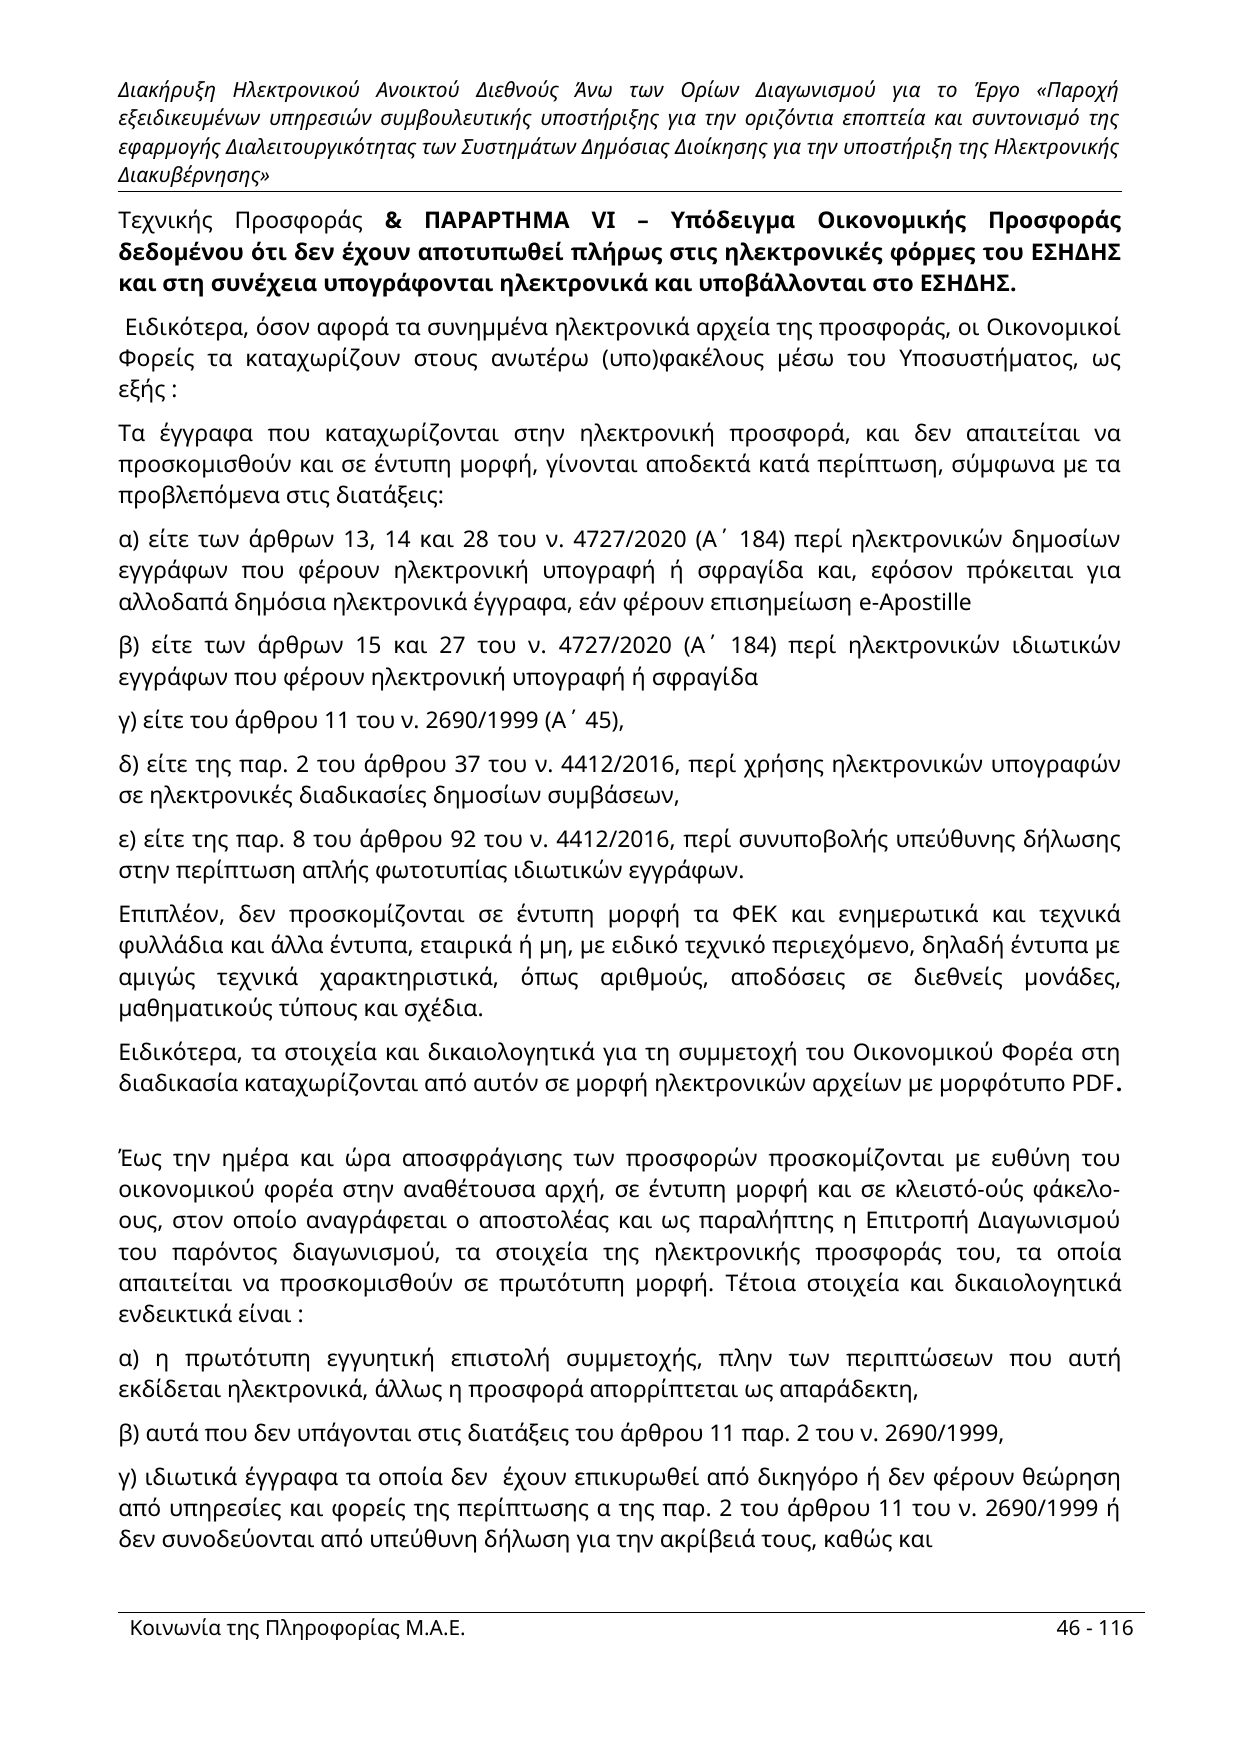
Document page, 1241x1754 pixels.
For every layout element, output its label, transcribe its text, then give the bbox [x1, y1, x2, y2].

text Έως την ημέρα και ώρα αποσφράγισης των προσφορών προσκομίζονται με ευθύνη του οικονομικού φορέα στην αναθέτουσα αρχή, σε έντυπη μορφή και σε κλειστό-ούς φάκελο-ους, στον οποίο αναγράφεται ο αποστολέας και ως παραλήπτης η Επιτροπή Διαγωνισμού του παρόντος διαγωνισμού, τα στοιχεία της ηλεκτρονικής προσφοράς του, τα οποία απαιτείται να προσκομισθούν σε πρωτότυπη μορφή. Τέτοια στοιχεία και δικαιολογητικά ενδεικτικά είναι : [118, 1142, 1122, 1329]
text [118, 204, 1122, 298]
text Τα έγγραφα που καταχωρίζονται στην ηλεκτρονική προσφορά, και δεν απαιτείται να προσκομισθούν και σε έντυπη μορφή, γίνονται αποδεκτά κατά περίπτωση, σύμφωνα με τα προβλεπόμενα στις διατάξεις: [118, 417, 1122, 511]
text δ) είτε της παρ. 2 του άρθρου 37 του ν. 4412/2016, περί χρήσης ηλεκτρονικών υπογραφών σε ηλεκτρονικές διαδικασίες δημοσίων συμβάσεων, [118, 748, 1122, 811]
text α) είτε των άρθρων 13, 14 και 28 του ν. 4727/2020 (Α΄ 184) περί ηλεκτρονικών δημοσίων εγγράφων που φέρουν ηλεκτρονική υπογραφή ή σφραγίδα και, εφόσον πρόκειται για αλλοδαπά δημόσια ηλεκτρονικά έγγραφα, εάν φέρουν επισημείωση e-Apostille [118, 523, 1122, 617]
text γ) είτε του άρθρου 11 του ν. 2690/1999 (Α΄ 45), [118, 704, 1122, 736]
text Επιπλέον, δεν προσκομίζονται σε έντυπη μορφή τα ΦΕΚ και ενημερωτικά και τεχνικά φυλλάδια και άλλα έντυπα, εταιρικά ή μη, με ειδικό τεχνικό περιεχόμενο, δηλαδή έντυπα με αμιγώς τεχνικά χαρακτηριστικά, όπως αριθμούς, αποδόσεις σε διεθνείς μονάδες, μαθηματικούς τύπους και σχέδια. [118, 898, 1122, 1023]
text Ειδικότερα, τα στοιχεία και δικαιολογητικά για τη συμμετοχή του Οικονομικού Φορέα στη διαδικασία καταχωρίζονται από αυτόν σε μορφή ηλεκτρονικών αρχείων με μορφότυπο PDF. [118, 1036, 1122, 1129]
text γ) ιδιωτικά έγγραφα τα οποία δεν έχουν επικυρωθεί από δικηγόρο ή δεν φέρουν θεώρηση από υπηρεσίες και φορείς της περίπτωσης α της παρ. 2 του άρθρου 11 του ν. 2690/1999 ή δεν συνοδεύονται από υπεύθυνη δήλωση για την ακρίβειά τους, καθώς και [118, 1461, 1122, 1554]
text ε) είτε της παρ. 8 του άρθρου 92 του ν. 4412/2016, περί συνυποβολής υπεύθυνης δήλωσης στην περίπτωση απλής φωτοτυπίας ιδιωτικών εγγράφων. [118, 823, 1122, 886]
text Ειδικότερα, όσον αφορά τα συνημμένα ηλεκτρονικά αρχεία της προσφοράς, οι Οικονομικοί Φορείς τα καταχωρίζουν στους ανωτέρω (υπο)φακέλους μέσω του Υποσυστήματος, ως εξής : [118, 311, 1122, 404]
text β) είτε των άρθρων 15 και 27 του ν. 4727/2020 (Α΄ 184) περί ηλεκτρονικών ιδιωτικών εγγράφων που φέρουν ηλεκτρονική υπογραφή ή σφραγίδα [118, 629, 1122, 692]
text α) η πρωτότυπη εγγυητική επιστολή συμμετοχής, πλην των περιπτώσεων που αυτή εκδίδεται ηλεκτρονικά, άλλως η προσφορά απορρίπτεται ως απαράδεκτη, [118, 1342, 1122, 1404]
text β) αυτά που δεν υπάγονται στις διατάξεις του άρθρου 11 παρ. 2 του ν. 2690/1999, [118, 1417, 1122, 1448]
